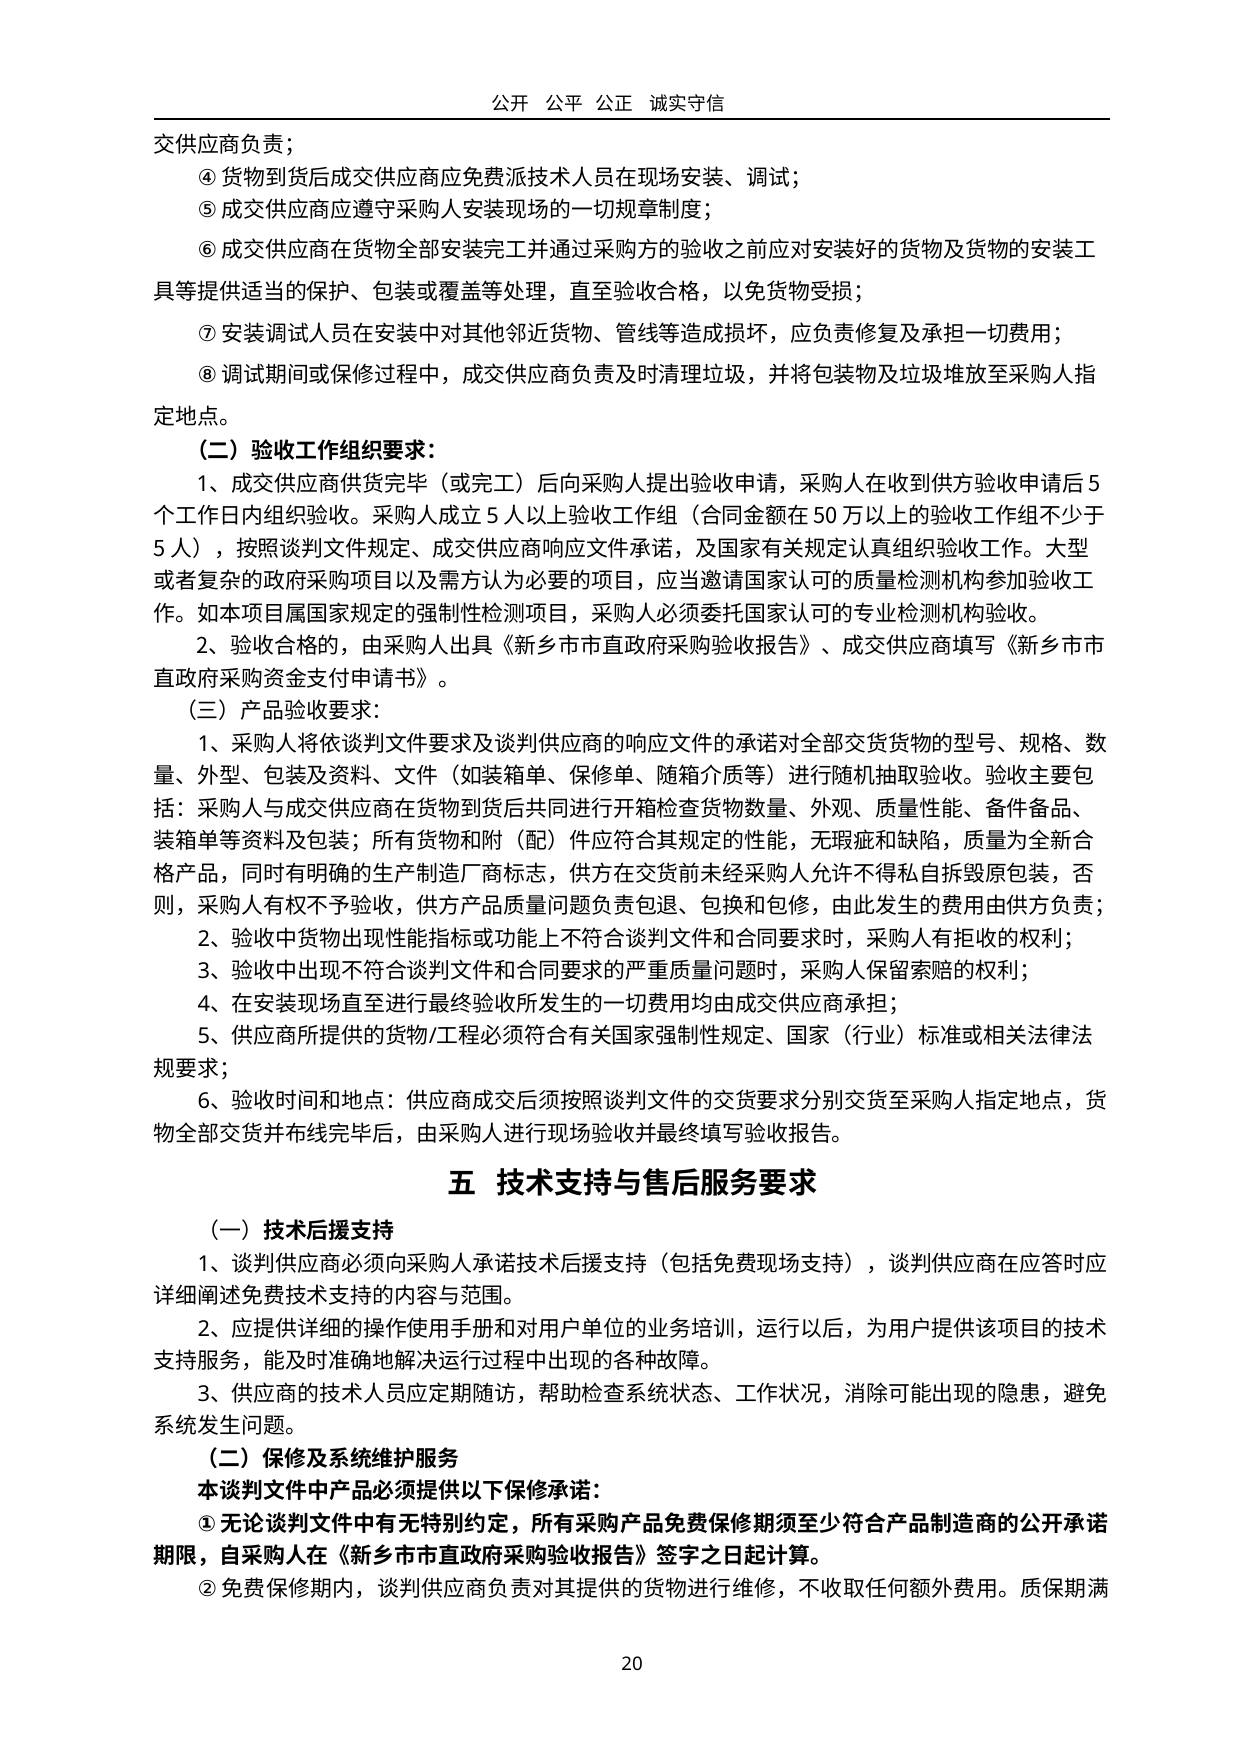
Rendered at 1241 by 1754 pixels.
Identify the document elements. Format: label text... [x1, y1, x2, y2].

text 3、供应商的技术人员应定期随访，帮助检查系统状态、工作状况，消除可能出现的隐患，避免系统发生问题。 [153, 1375, 1110, 1440]
text （三）产品验收要求： [153, 693, 1110, 725]
text 2、应提供详细的操作使用手册和对用户单位的业务培训，运行以后，为用户提供该项目的技术支持服务，能及时准确地解决运行过程中出现的各种故障。 [153, 1310, 1110, 1375]
text ①无论谈判文件中有无特别约定，所有采购产品免费保修期须至少符合产品制造商的公开承诺期限，自采购人在《新乡市市直政府采购验收报告》签字之日起计算。 [153, 1505, 1110, 1570]
text ⑦安装调试人员在安装中对其他邻近货物、管线等造成损坏，应负责修复及承担一切费用； [153, 308, 1110, 349]
text 1、成交供应商供货完毕（或完工）后向采购人提出验收申请，采购人在收到供方验收申请后5 个工作日内组织验收。采购人成立5人以上验收工作组（合同金额在50万以上的验收工作组不少于5人），按照谈判文件规定、成交供应商响应文件承诺，及国家有关规定认真组织验收工作。大型或者复杂的政府采购项目以及需方认为必要的项目，应当邀请国家认可的质量检测机构参加验收工作。如本项目属国家规定的强制性检测项目，采购人必须委托国家认可的专业检测机构验收。 [153, 465, 1110, 628]
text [153, 1570, 1110, 1603]
text 2、验收合格的，由采购人出具《新乡市市直政府采购验收报告》、成交供应商填写《新乡市市直政府采购资金支付申请书》。 [153, 628, 1110, 693]
text （二）验收工作组织要求： [153, 433, 1110, 465]
text ⑥成交供应商在货物全部安装完工并通过采购方的验收之前应对安装好的货物及货物的安装工具等提供适当的保护、包装或覆盖等处理，直至验收合格，以免货物受损； [153, 224, 1110, 308]
text ⑧调试期间或保修过程中，成交供应商负责及时清理垃圾，并将包装物及垃圾堆放至采购人指定地点。 [153, 349, 1110, 433]
text ⑤成交供应商应遵守采购人安装现场的一切规章制度； [153, 192, 1110, 224]
text （二）保修及系统维护服务 [153, 1440, 1110, 1473]
text （一）技术后援支持 [153, 1213, 1110, 1245]
text 五 技术支持与售后服务要求 [153, 1148, 1110, 1213]
text ④货物到货后成交供应商应免费派技术人员在现场安装、调试； [153, 159, 1110, 192]
text 5、供应商所提供的货物/工程必须符合有关国家强制性规定、国家（行业）标准或相关法律法规要求； [153, 1018, 1110, 1083]
text 1、采购人将依谈判文件要求及谈判供应商的响应文件的承诺对全部交货货物的型号、规格、数量、外型、包装及资料、文件（如装箱单、保修单、随箱介质等）进行随机抽取验收。验收主要包括：采购人与成交供应商在货物到货后共同进行开箱检查货物数量、外观、质量性能、备件备品、装箱单等资料及包装；所有货物和附（配）件应符合其规定的性能，无瑕疵和缺陷，质量为全新合格产品，同时有明确的生产制造厂商标志，供方在交货前未经采购人允许不得私自拆毁原包装，否则，采购人有权不予验收，供方产品质量问题负责包退、包换和包修，由此发生的费用由供方负责； [153, 725, 1110, 920]
text 6、验收时间和地点：供应商成交后须按照谈判文件的交货要求分别交货至采购人指定地点，货物全部交货并布线完毕后，由采购人进行现场验收并最终填写验收报告。 [153, 1083, 1110, 1148]
text 3、验收中出现不符合谈判文件和合同要求的严重质量问题时，采购人保留索赔的权利； [153, 953, 1110, 985]
text 本谈判文件中产品必须提供以下保修承诺： [154, 1473, 1110, 1505]
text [153, 127, 1110, 159]
text 4、在安装现场直至进行最终验收所发生的一切费用均由成交供应商承担； [153, 985, 1110, 1018]
text 2、验收中货物出现性能指标或功能上不符合谈判文件和合同要求时，采购人有拒收的权利； [153, 920, 1110, 953]
text 1、谈判供应商必须向采购人承诺技术后援支持（包括免费现场支持），谈判供应商在应答时应详细阐述免费技术支持的内容与范围。 [153, 1245, 1110, 1310]
